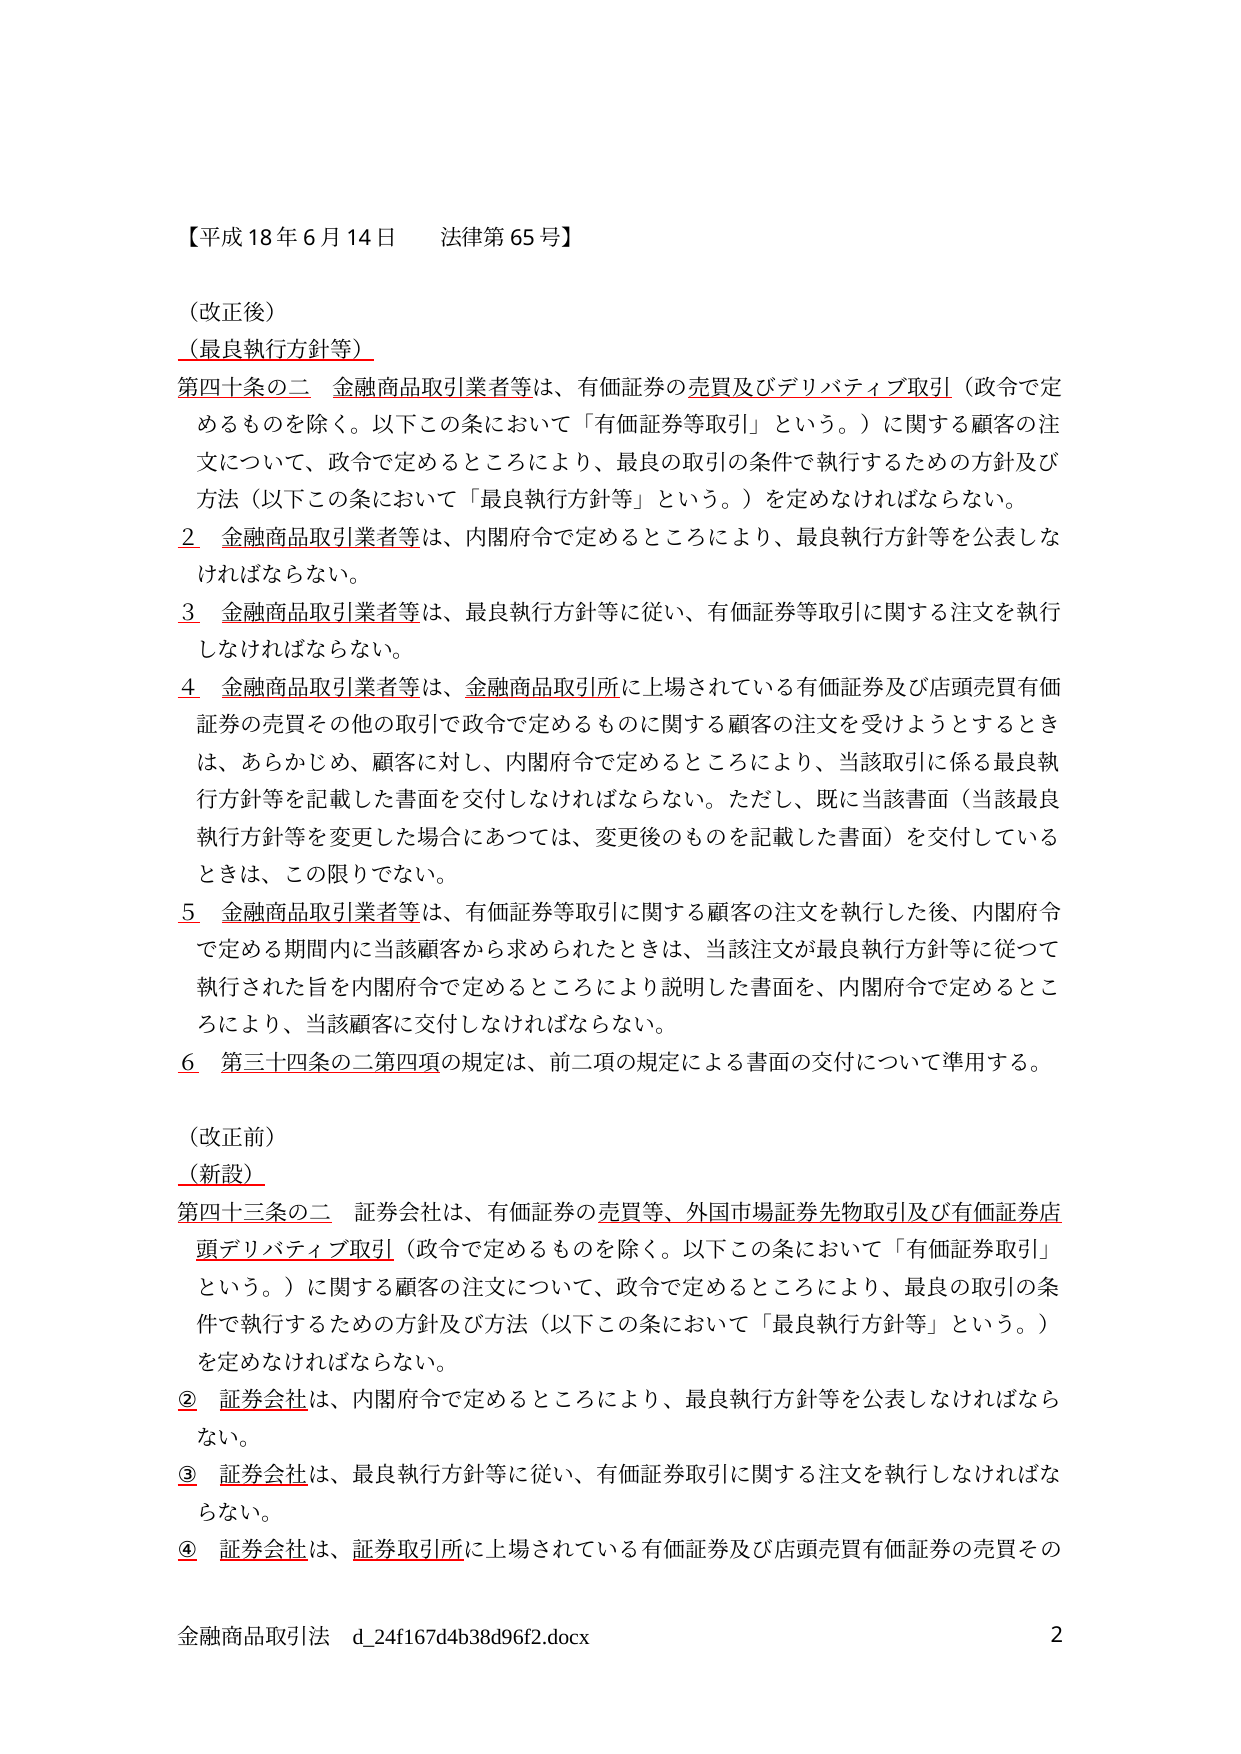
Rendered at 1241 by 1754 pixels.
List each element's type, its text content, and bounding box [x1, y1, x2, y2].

text ③ 証券会社は、最良執行方針等に従い、有価証券取引に関する注文を執行しなければならない。 [177, 1454, 1063, 1529]
text （最良執行方針等） [177, 329, 1063, 367]
text ５ 金融商品取引業者等は、有価証券等取引に関する顧客の注文を執行した後、内閣府令で定める期間内に当該顧客から求められたときは、当該注文が最良執行方針等に従つて執行された旨を内閣府令で定めるところにより説明した書面を、内閣府令で定めるところにより、当該顧客に交付しなければならない。 [177, 892, 1063, 1042]
text （改正後） [177, 292, 1063, 329]
text （新設） [177, 1154, 1063, 1192]
text ３ 金融商品取引業者等は、最良執行方針等に従い、有価証券等取引に関する注文を執行しなければならない。 [177, 592, 1063, 667]
text ６ 第三十四条の二第四項の規定は、前二項の規定による書面の交付について準用する。 [177, 1042, 1063, 1079]
text ４ 金融商品取引業者等は、金融商品取引所に上場されている有価証券及び店頭売買有価証券の売買その他の取引で政令で定めるものに関する顧客の注文を受けようとするときは、あらかじめ、顧客に対し、内閣府令で定めるところにより、当該取引に係る最良執行方針等を記載した書面を交付しなければならない。ただし、既に当該書面（当該最良執行方針等を変更した場合にあつては、変更後のものを記載した書面）を交付しているときは、この限りでない。 [177, 667, 1063, 892]
text 【平成18年6月14日 法律第65号】 [177, 217, 1063, 254]
text 第四十三条の二 証券会社は、有価証券の売買等、外国市場証券先物取引及び有価証券店頭デリバティブ取引（政令で定めるものを除く。以下この条において「有価証券取引」という。）に関する顧客の注文について、政令で定めるところにより、最良の取引の条件で執行するための方針及び方法（以下この条において「最良執行方針等」という。）を定めなければならない。 [177, 1192, 1063, 1379]
text ② 証券会社は、内閣府令で定めるところにより、最良執行方針等を公表しなければならない。 [177, 1379, 1063, 1454]
text （改正前） [177, 1117, 1063, 1154]
text 第四十条の二 金融商品取引業者等は、有価証券の売買及びデリバティブ取引（政令で定めるものを除く。以下この条において「有価証券等取引」という。）に関する顧客の注文について、政令で定めるところにより、最良の取引の条件で執行するための方針及び方法（以下この条において「最良執行方針等」という。）を定めなければならない。 [177, 367, 1063, 517]
text ２ 金融商品取引業者等は、内閣府令で定めるところにより、最良執行方針等を公表しなければならない。 [177, 517, 1063, 592]
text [177, 1529, 1063, 1567]
